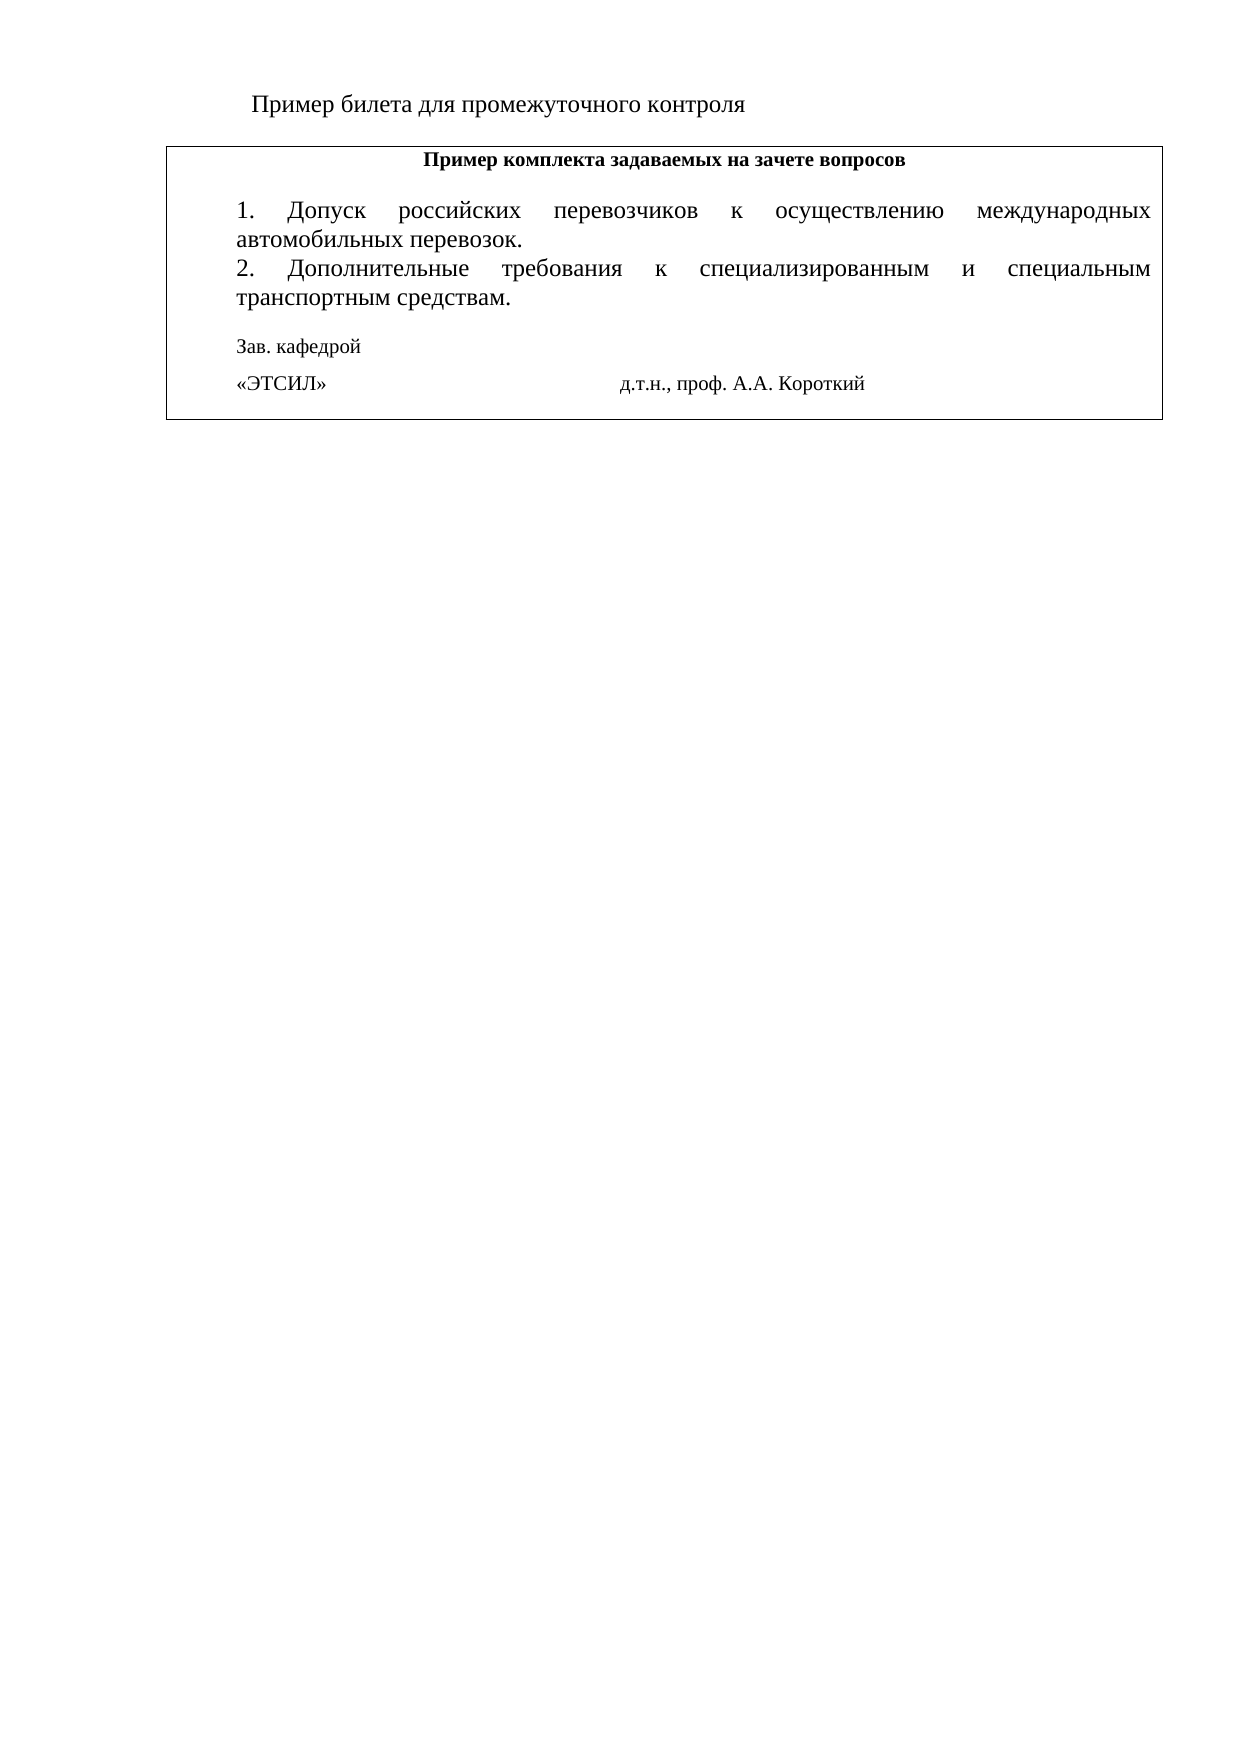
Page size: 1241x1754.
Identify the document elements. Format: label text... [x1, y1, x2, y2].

text Пример билета для промежуточного контроля [177, 89, 1152, 117]
table_header Пример комплекта задаваемых на зачете вопросов 1. Допуск российских перевозчиков к осуществлению международных автомобильных перевозок. 2. Дополнительные требования к специализированным и специальным транспортным средствам. Зав. кафедрой «ЭТСИЛ» д.т.н., проф. А.А. Короткий [167, 147, 1162, 419]
